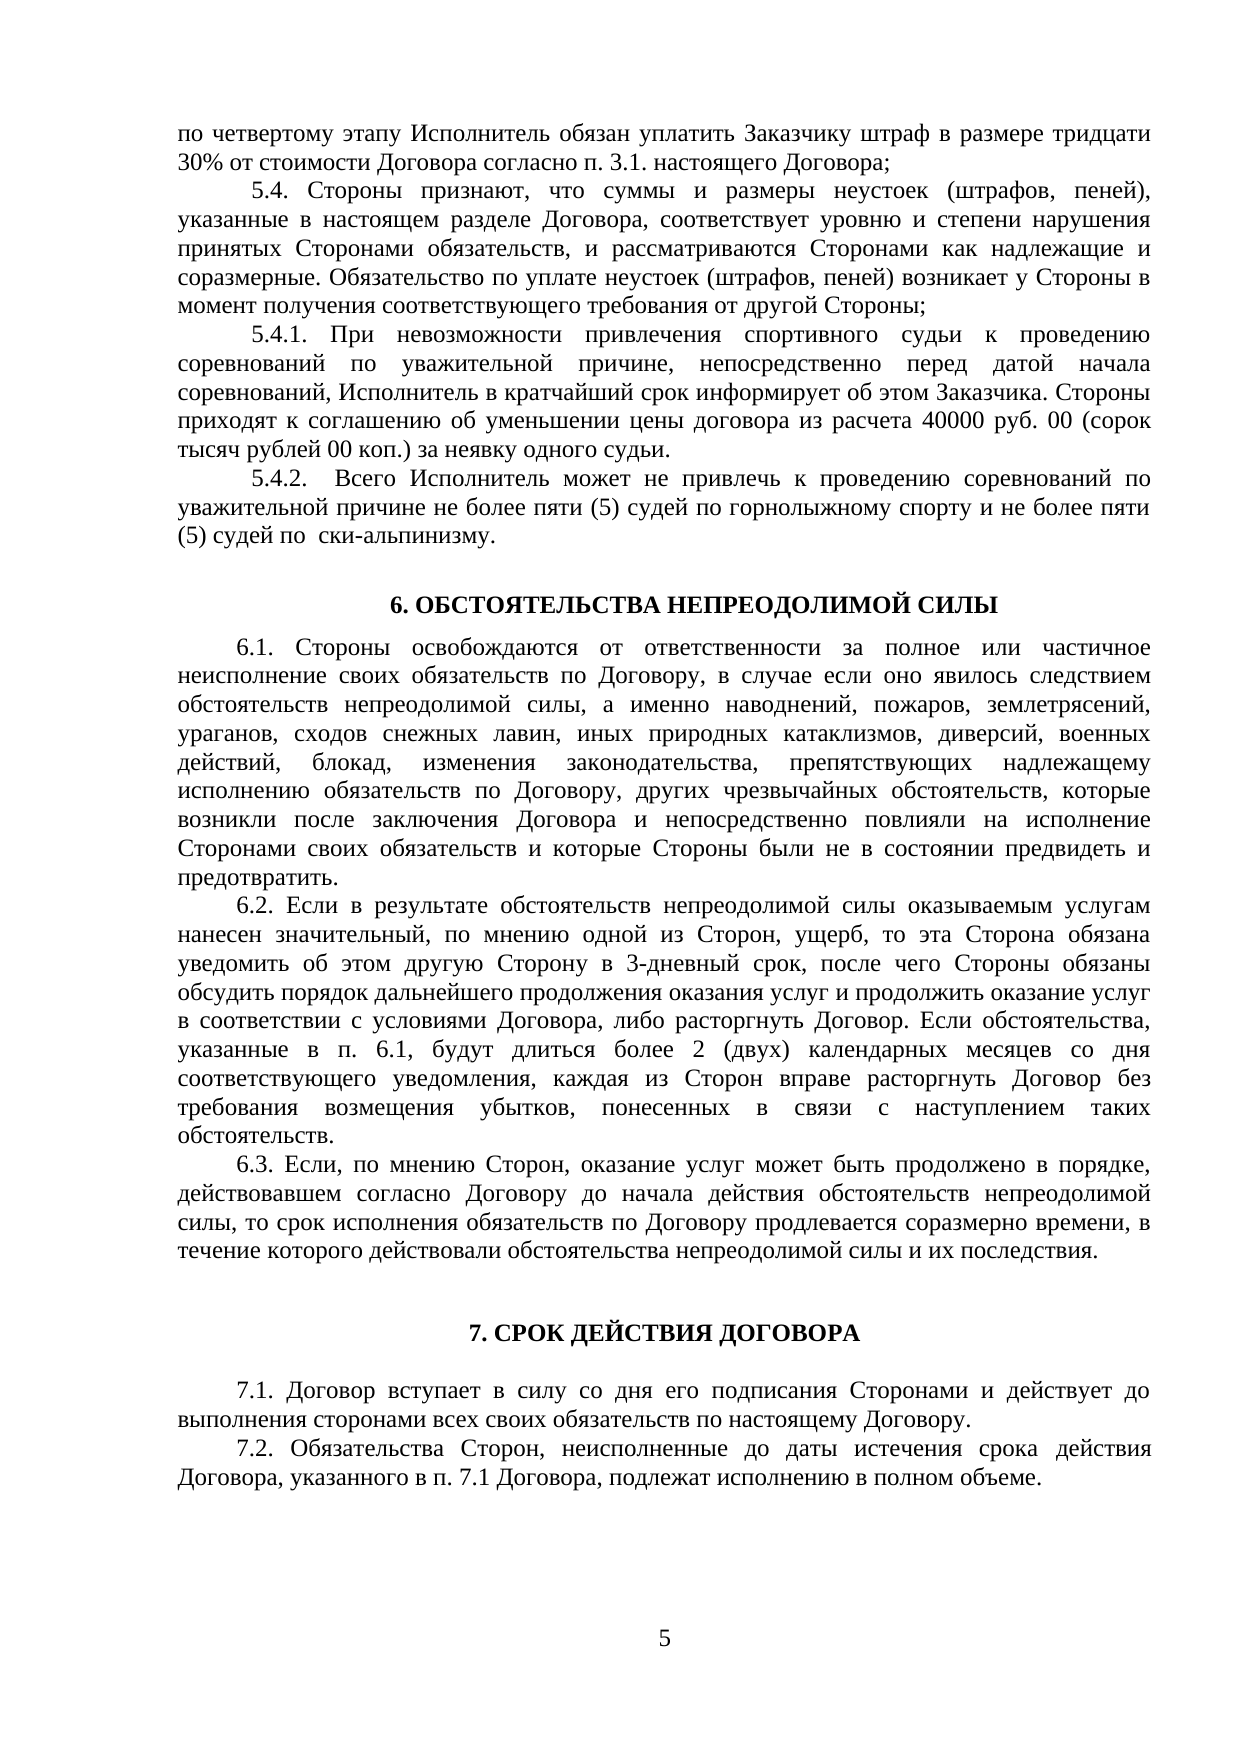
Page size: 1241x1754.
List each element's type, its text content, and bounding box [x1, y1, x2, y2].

text 7. СРОК ДЕЙСТВИЯ ДОГОВОРА [177, 1318, 1152, 1347]
text 7.2. Обязательства Сторон, неисполненные до даты истечения срока действия Договора, указанного в п. 7.1 Договора, подлежат исполнению в полном объеме. [177, 1433, 1152, 1491]
text 5.4. Стороны признают, что суммы и размеры неустоек (штрафов, пеней), указанные в настоящем разделе Договора, соответствует уровню и степени нарушения принятых Сторонами обязательств, и рассматриваются Сторонами как надлежащие и соразмерные. Обязательство по уплате неустоек (штрафов, пеней) возникает у Стороны в момент получения соответствующего требования от другой Стороны; [177, 176, 1152, 319]
text 7.1. Договор вступает в силу со дня его подписания Сторонами и действует до выполнения сторонами всех своих обязательств по настоящему Договору. [177, 1376, 1152, 1433]
text 5.4.1. При невозможности привлечения спортивного судьи к проведению соревнований по уважительной причине, непосредственно перед датой начала соревнований, Исполнитель в кратчайший срок информирует об этом Заказчика. Стороны приходят к соглашению об уменьшении цены договора из расчета 40000 руб. 00 (сорок тысяч рублей 00 коп.) за неявку одного судьи. [177, 319, 1152, 463]
text 6.3. Если, по мнению Сторон, оказание услуг может быть продолжено в порядке, действовавшем согласно Договору до начала действия обстоятельств непреодолимой силы, то срок исполнения обязательств по Договору продлевается соразмерно времени, в течение которого действовали обстоятельства непреодолимой силы и их последствия. [177, 1149, 1152, 1264]
subtitle 6. ОБСТОЯТЕЛЬСТВА НЕПРЕОДОЛИМОЙ СИЛЫ [177, 591, 1152, 619]
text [177, 118, 1152, 176]
text 6.2. Если в результате обстоятельств непреодолимой силы оказываемым услугам нанесен значительный, по мнению одной из Сторон, ущерб, то эта Сторона обязана уведомить об этом другую Сторону в 3-дневный срок, после чего Стороны обязаны обсудить порядок дальнейшего продолжения оказания услуг и продолжить оказание услуг в соответствии с условиями Договора, либо расторгнуть Договор. Если обстоятельства, указанные в п. 6.1, будут длиться более 2 (двух) календарных месяцев со дня соответствующего уведомления, каждая из Сторон вправе расторгнуть Договор без требования возмещения убытков, понесенных в связи с наступлением таких обстоятельств. [177, 891, 1152, 1149]
text 5.4.2. Всего Исполнитель может не привлечь к проведению соревнований по уважительной причине не более пяти (5) судей по горнолыжному спорту и не более пяти (5) судей по ски-альпинизму. [177, 463, 1152, 549]
text 6.1. Стороны освобождаются от ответственности за полное или частичное неисполнение своих обязательств по Договору, в случае если оно явилось следствием обстоятельств непреодолимой силы, а именно наводнений, пожаров, землетрясений, ураганов, сходов снежных лавин, иных природных катаклизмов, диверсий, военных действий, блокад, изменения законодательства, препятствующих надлежащему исполнению обязательств по Договору, других чрезвычайных обстоятельств, которые возникли после заключения Договора и непосредственно повлияли на исполнение Сторонами своих обязательств и которые Стороны были не в состоянии предвидеть и предотвратить. [177, 632, 1152, 891]
